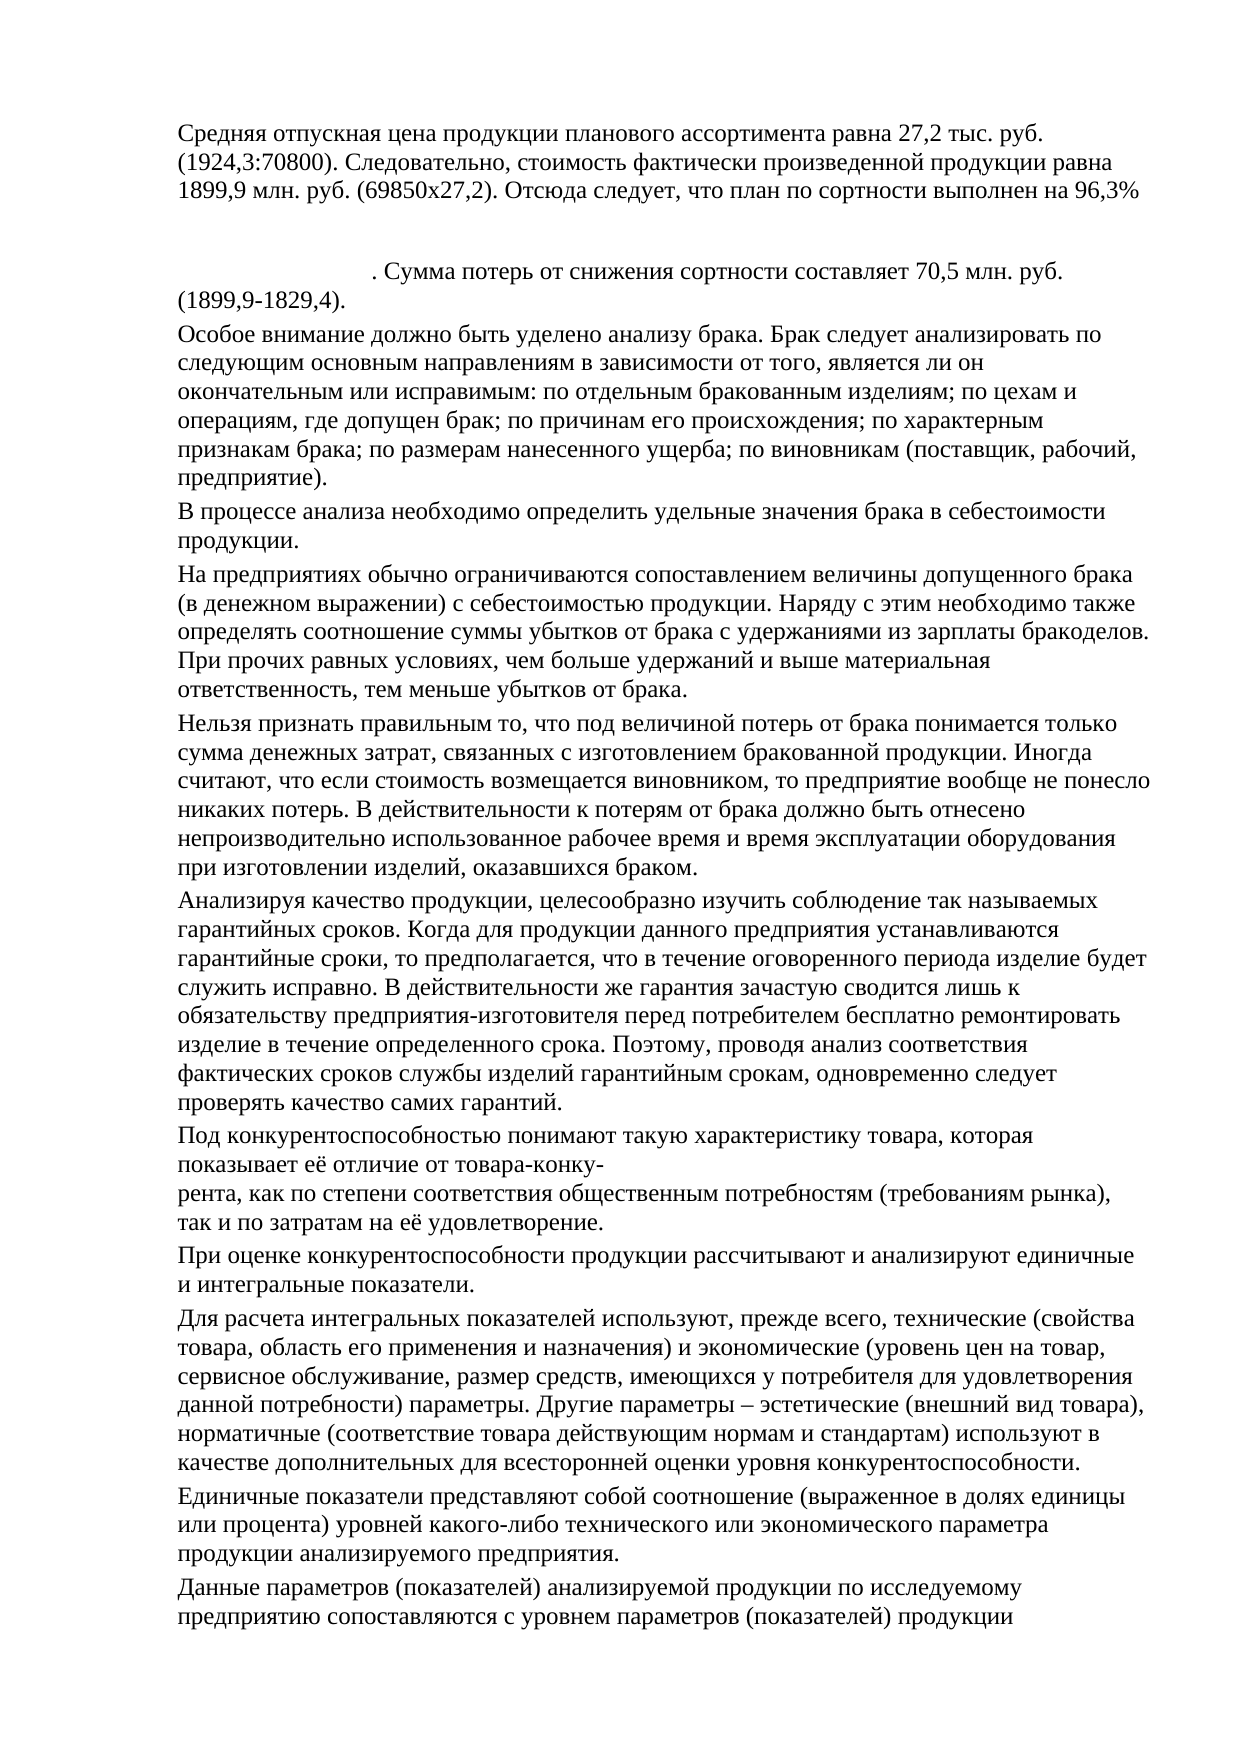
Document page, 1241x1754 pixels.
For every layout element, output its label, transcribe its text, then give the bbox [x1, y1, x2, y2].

text В процессе анализа необходимо определить удельные значения брака в себестоимости продукции. [177, 496, 1152, 554]
text Под конкурентоспособностью понимают такую характеристику товара, которая показывает её отличие от товара-конку- рента, как по степени соответствия общественным потребностям (требованиям рынка), так и по затратам на её удовлетворение. [177, 1121, 1152, 1236]
text На предприятиях обычно ограничиваются сопоставлением величины допущенного брака (в денежном выражении) с себестоимостью продукции. Наряду с этим необходимо также определять соотношение суммы убытков от брака с удержаниями из зарплаты бракоделов. При прочих равных условиях, чем больше удержаний и выше материальная ответственность, тем меньше убытков от брака. [177, 559, 1152, 703]
text Единичные показатели представляют собой соотношение (выраженное в долях единицы или процента) уровней какого-либо технического или экономического параметра продукции анализируемого предприятия. [177, 1481, 1152, 1567]
text Анализируя качество продукции, целесообразно изучить соблюдение так называемых гарантийных сроков. Когда для продукции данного предприятия устанавливаются гарантийные сроки, то предполагается, что в течение оговоренного периода изделие будет служить исправно. В действительности же гарантия зачастую сводится лишь к обязательству предприятия-изготовителя перед потребителем бесплатно ремонтировать изделие в течение определенного срока. Поэтому, проводя анализ соответствия фактических сроков службы изделий гарантийным срокам, одновременно следует проверять качество самих гарантий. [177, 885, 1152, 1115]
text Для расчета интегральных показателей используют, прежде всего, технические (свойства товара, область его применения и назначения) и экономические (уровень цен на товар, сервисное обслуживание, размер средств, имеющихся у потребителя для удовлетворения данной потребности) параметры. Другие параметры – эстетические (внешний вид товара), норматичные (соответствие товара действующим нормам и стандартам) используют в качестве дополнительных для всесторонней оценки уровня конкурентоспособности. [177, 1303, 1152, 1476]
text Нельзя признать правильным то, что под величиной потерь от брака понимается только сумма денежных затрат, связанных с изготовлением бракованной продукции. Иногда считают, что если стоимость возмещается виновником, то предприятие вообще не понесло никаких потерь. В действительности к потерям от брака должно быть отнесено непроизводительно использованное рабочее время и время эксплуатации оборудования при изготовлении изделий, оказавшихся браком. [177, 708, 1152, 880]
text Особое внимание должно быть уделено анализу брака. Брак следует анализировать по следующим основным направлениям в зависимости от того, является ли он окончательным или исправимым: по отдельным бракованным изделиям; по цехам и операциям, где допущен брак; по причинам его происхождения; по характерным признакам брака; по размерам нанесенного ущерба; по виновникам (поставщик, рабочий, предприятие). [177, 319, 1152, 491]
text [177, 1572, 1152, 1630]
text Средняя отпускная цена продукции планового ассортимента равна 27,2 тыс. руб. (1924,3:70800). Следовательно, стоимость фактически произведенной продукции равна 1899,9 млн. руб. (69850х27,2). Отсюда следует, что план по сортности выполнен на 96,3% . Сумма потерь от снижения сортности составляет 70,5 млн. руб. (1899,9-1829,4). [177, 118, 1152, 314]
text При оценке конкурентоспособности продукции рассчитывают и анализируют единичные и интегральные показатели. [177, 1241, 1152, 1298]
